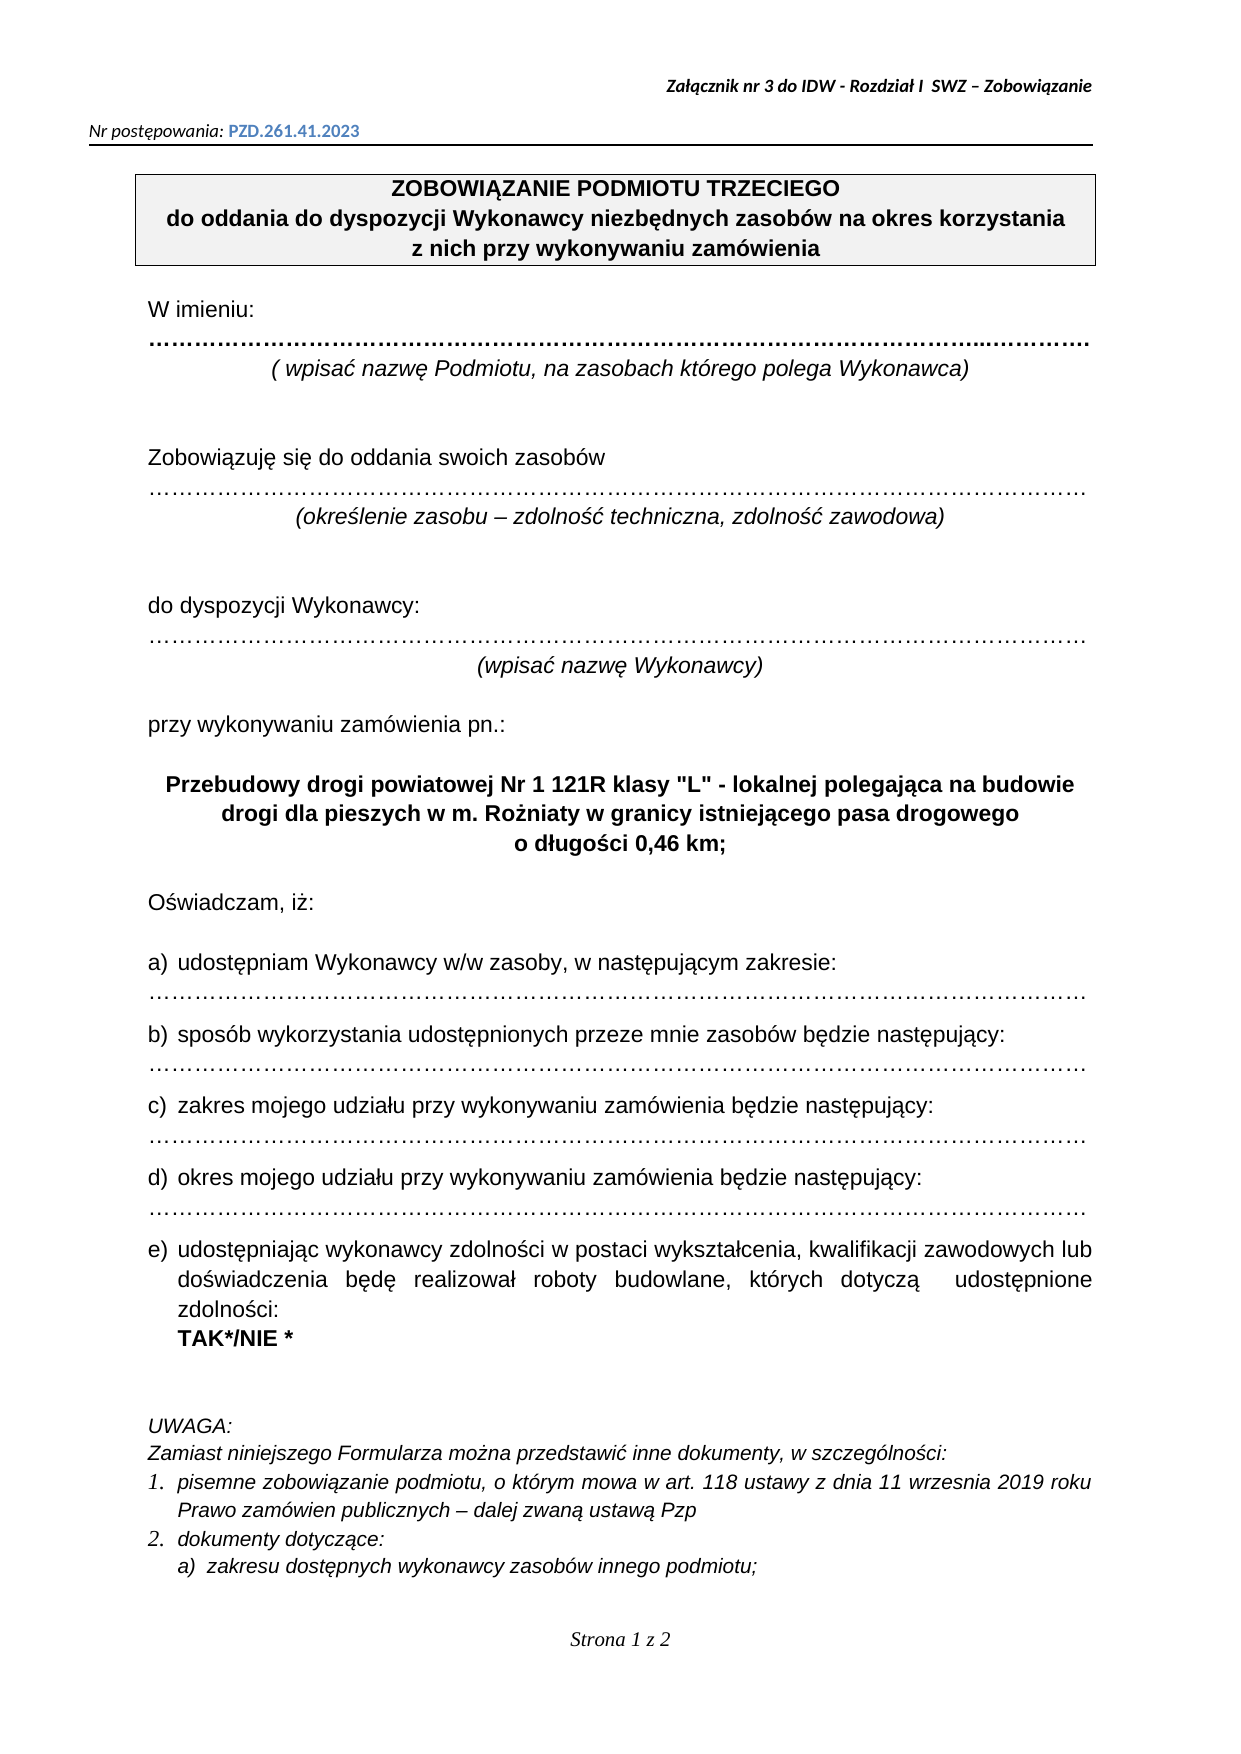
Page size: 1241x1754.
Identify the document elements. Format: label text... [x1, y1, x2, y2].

text …………………………………………………………………………………………………………… [148, 622, 1093, 648]
list sposób wykorzystania udostępnionych przeze mnie zasobów będzie następujący: [148, 1021, 1093, 1047]
text (wpisać nazwę Wykonawcy) [148, 652, 1093, 678]
text przy wykonywaniu zamówienia pn.: [148, 711, 1093, 737]
text …………………………………………………………………………………………………………… [148, 474, 1093, 500]
text UWAGA: [148, 1414, 1093, 1438]
text ………………………………………………………………………………………………...…………. [148, 325, 1093, 352]
list zakresu dostępnych wykonawcy zasobów innego podmiotu; [177, 1554, 1093, 1578]
text …………………………………………………………………………………………………………… [148, 1194, 1093, 1220]
text W imieniu: [148, 296, 1093, 322]
text …………………………………………………………………………………………………………… [148, 1050, 1093, 1077]
text (określenie zasobu – zdolność techniczna, zdolność zawodowa) [148, 503, 1093, 530]
text Zobowiązuję się do oddania swoich zasobów [148, 444, 1093, 470]
text …………………………………………………………………………………………………………… [148, 1122, 1093, 1148]
list zakres mojego udziału przy wykonywaniu zamówienia będzie następujący: [148, 1092, 1093, 1119]
list dokumenty dotyczące: [148, 1524, 1093, 1551]
table_header ZOBOWIĄZANIE PODMIOTU TRZECIEGO do oddania do dyspozycji Wykonawcy niezbędnych zasobów na okres korzystania z nich przy wykonywaniu zamówienia [136, 175, 1095, 265]
text ( wpisać nazwę Podmiotu, na zasobach którego polega Wykonawca) [148, 355, 1093, 381]
list udostępniam Wykonawcy w/w zasoby, w następującym zakresie: [148, 949, 1093, 975]
list udostępniając wykonawcy zdolności w postaci wykształcenia, kwalifikacji zawodowych lub doświadczenia będę realizował roboty budowlane, których dotyczą udostępnione zdolności: [148, 1236, 1093, 1322]
text Zamiast niniejszego Formularza można przedstawić inne dokumenty, w szczególności: [148, 1441, 1093, 1465]
text TAK*/NIE * [177, 1325, 1093, 1352]
text …………………………………………………………………………………………………………… [148, 978, 1093, 1005]
text do dyspozycji Wykonawcy: [148, 592, 1093, 619]
text Oświadczam, iż: [148, 889, 1093, 916]
list pisemne zobowiązanie podmiotu, o którym mowa w art. 118 ustawy z dnia 11 wrzesnia 2019 roku Prawo zamówien publicznych – dalej zwaną ustawą Pzp [148, 1468, 1093, 1522]
list okres mojego udziału przy wykonywaniu zamówienia będzie następujący: [148, 1164, 1093, 1191]
text Przebudowy drogi powiatowej Nr 1 121R klasy "L" - lokalnej polegająca na budowie drogi dla pieszych w m. Rożniaty w granicy istniejącego pasa drogowego o długości 0,46 km; [148, 771, 1093, 856]
